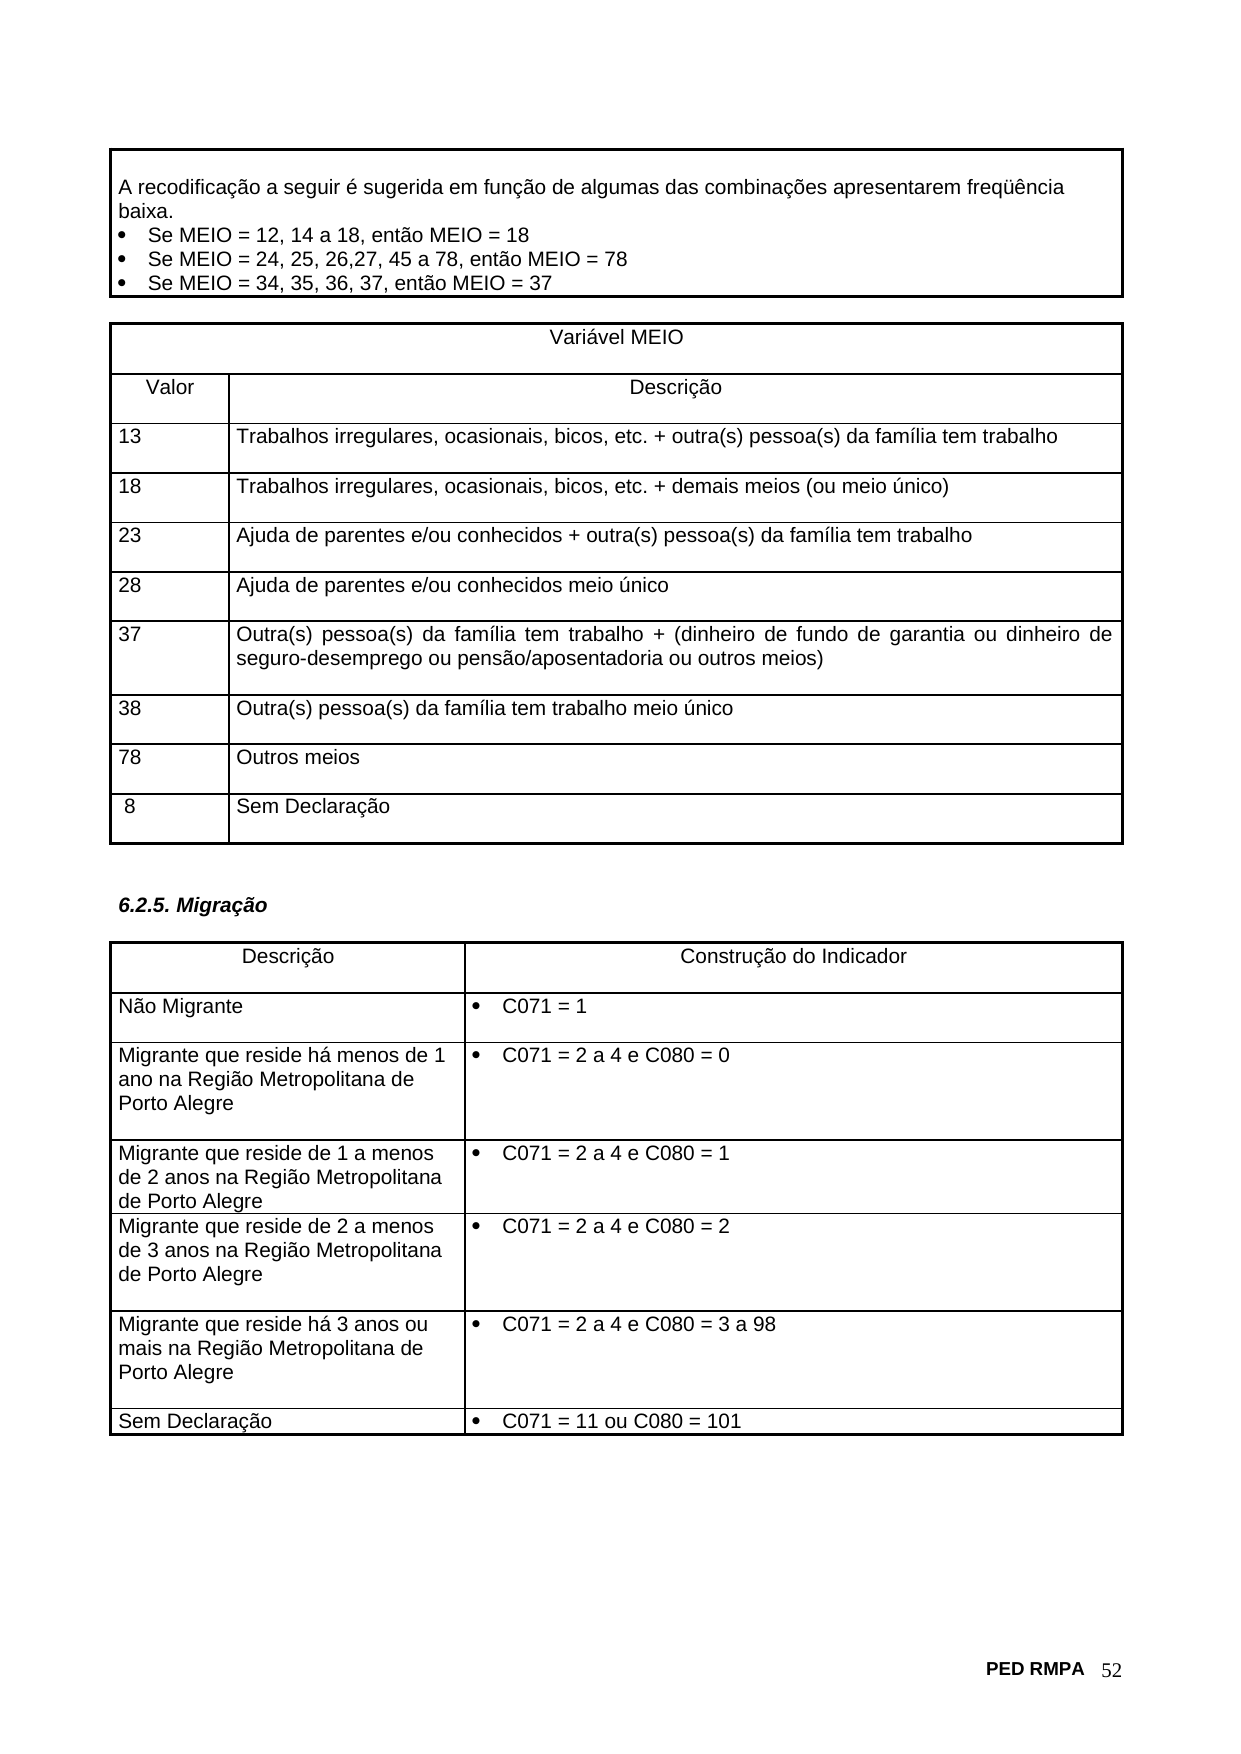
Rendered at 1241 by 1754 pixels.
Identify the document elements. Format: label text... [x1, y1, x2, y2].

table_cell Outra(s) pessoa(s) da família tem trabalho + (dinheiro de fundo de garantia ou dinheiro de seguro-desemprego ou pensão/aposentadoria ou outros meios) [230, 622, 1121, 694]
table_cell Sem Declaração [112, 1409, 464, 1433]
table_cell Outros meios [230, 745, 1121, 793]
table_header Construção do Indicador [466, 944, 1121, 992]
table_cell Trabalhos irregulares, ocasionais, bicos, etc. + demais meios (ou meio único) [230, 474, 1121, 521]
table_cell C071 = 4 e C080 = 2 [466, 1214, 1121, 1310]
table_cell 8 [112, 795, 228, 842]
table_cell Sem Declaração [230, 795, 1121, 842]
table_cell Não Migrante [112, 994, 464, 1042]
table_cell Trabalhos irregulares, ocasionais, bicos, etc. + outra(s) pessoa(s) da família tem trabalho [230, 424, 1121, 472]
table_cell C071 = 1 [466, 994, 1121, 1042]
table_cell 38 [112, 696, 228, 743]
table_cell C071 = 4 e C080 = 0 [466, 1043, 1121, 1139]
table_cell Migrante que reside de menos de 3 anos na Região Metropolitana de Porto Alegre [112, 1214, 464, 1310]
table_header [112, 151, 1121, 295]
table_cell Outra(s) pessoa(s) da família tem trabalho meio único [230, 696, 1121, 743]
table_cell 37 [112, 622, 228, 694]
table_cell C071 = 4 e C080 = 1 [466, 1141, 1121, 1213]
table_header Descrição [112, 944, 464, 992]
table_cell 23 [112, 523, 228, 571]
table_cell Descrição [230, 375, 1121, 422]
table_cell C071 = 11 ou C080 = 101 [466, 1409, 1121, 1433]
table_cell 18 [112, 474, 228, 521]
table_cell Valor [112, 375, 228, 422]
table_cell Ajuda de parentes e/ou conhecidos + outra(s) pessoa(s) da família tem trabalho [230, 523, 1121, 571]
table_cell Ajuda de parentes e/ou conhecidos meio único [230, 573, 1121, 620]
table_cell 13 [112, 424, 228, 472]
text 6.2.5. Migração [118, 893, 1122, 917]
table_cell 28 [112, 573, 228, 620]
table_header Variável MEIO [112, 325, 1121, 373]
table_cell C071 = 4 e C080 = 98 [466, 1312, 1121, 1407]
table_cell Migrante que reside há menos de 1 ano na Região Metropolitana de Porto Alegre [112, 1043, 464, 1139]
table_cell Migrante que reside de menos de 2 anos na Região Metropolitana de Porto Alegre [112, 1141, 464, 1213]
table_cell 78 [112, 745, 228, 793]
table_cell Migrante que reside há 3 anos ou mais na Região Metropolitana de Porto Alegre [112, 1312, 464, 1407]
